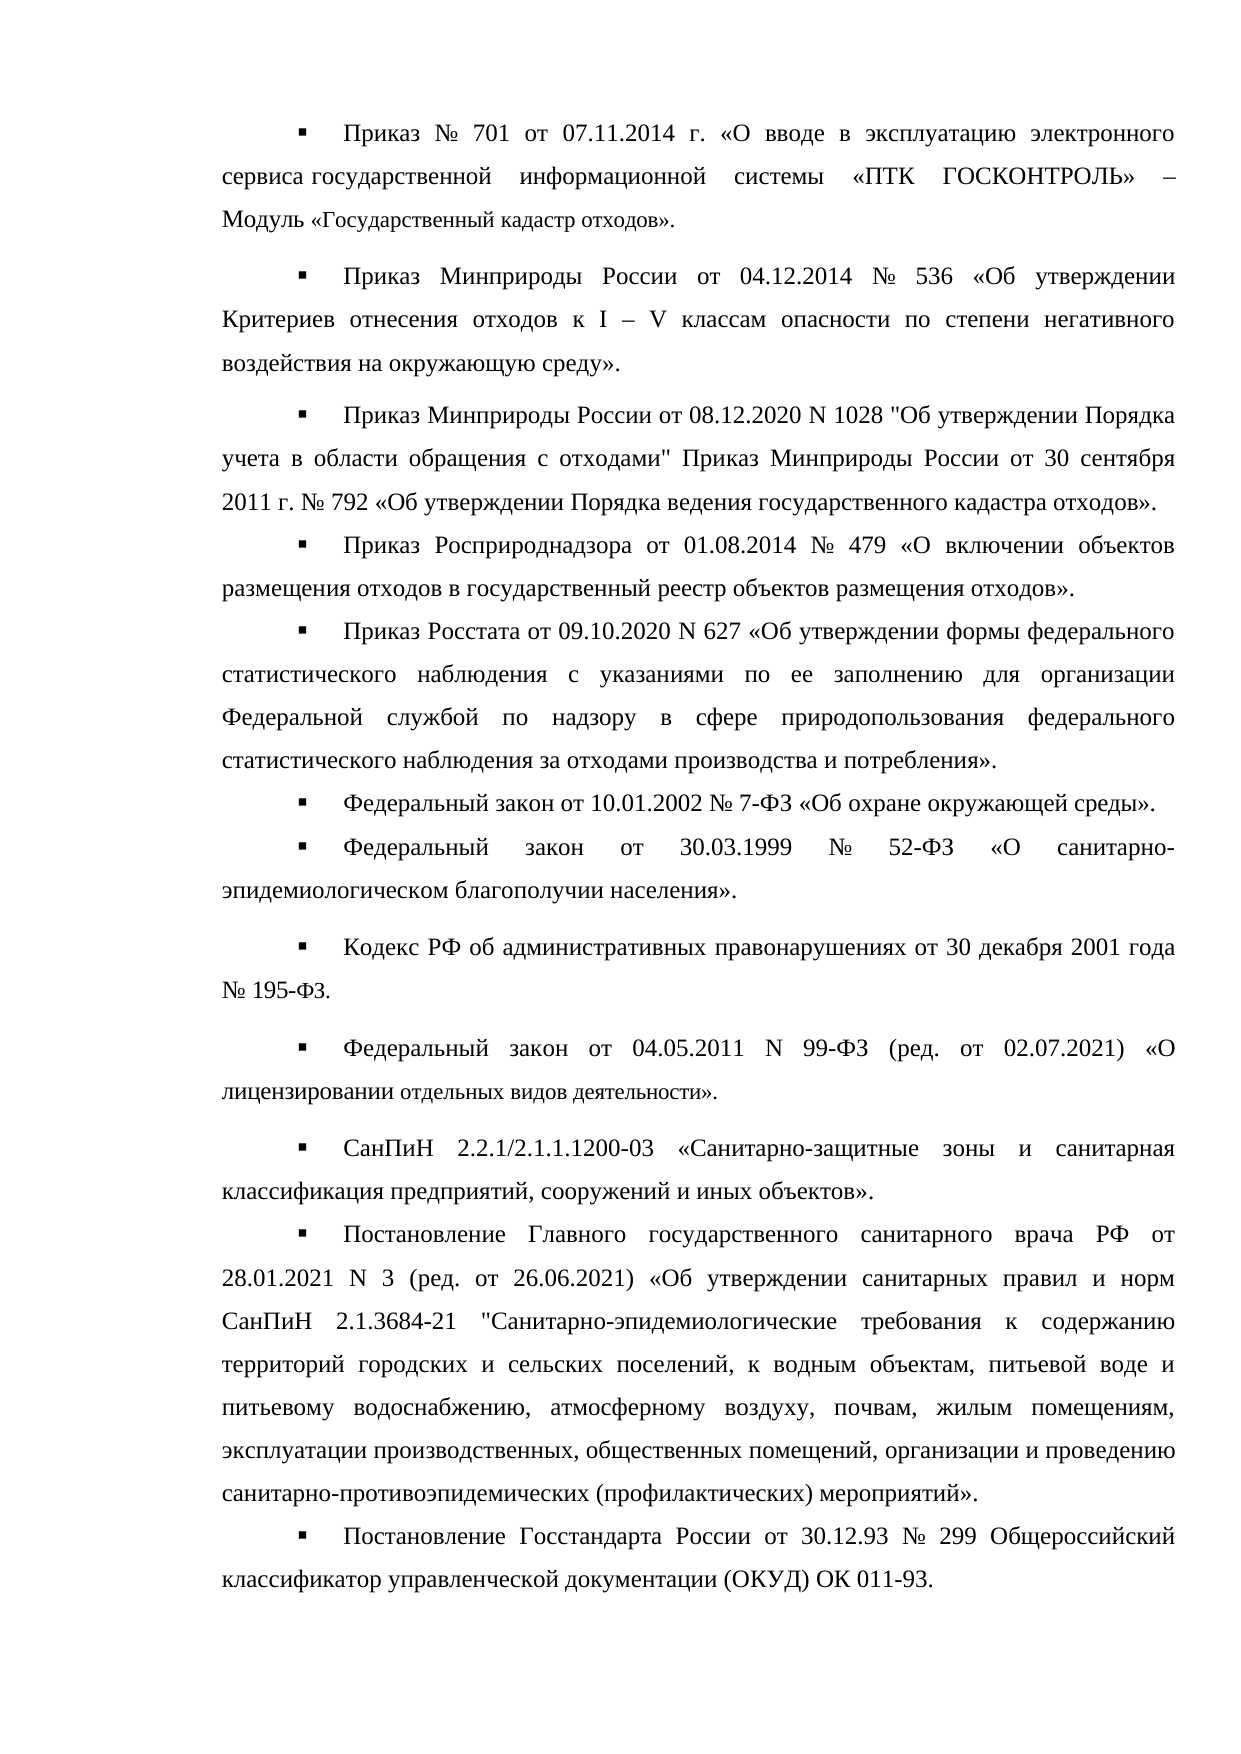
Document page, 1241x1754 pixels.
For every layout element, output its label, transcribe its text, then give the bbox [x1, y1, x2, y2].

list СанПиН 2.2.1/2.1.1.1200-03 «Санитарно-защитные зоны и санитарная классификация предприятий, сооружений и иных объектов». [222, 1133, 1176, 1205]
list Федеральный закон от 30.03.1999 № 52-ФЗ «О санитарно-эпидемиологическом благополучии населения». [222, 832, 1176, 903]
list Кодекс РФ об административных правонарушениях от 30 декабря 2001 года № 195-ФЗ. [222, 932, 1176, 1004]
list Приказ Росприроднадзора от 01.08.2014 № 479 «О включении объектов размещения отходов в государственный реестр объектов размещения отходов». [222, 530, 1176, 602]
list Постановление Главного государственного санитарного врача РФ от 28.01.2021 N 3 (ред. от 26.06.2021) «Об утверждении санитарных правил и норм СанПиН 2.1.3684-21 "Санитарно-эпидемиологические требования к содержанию территорий городских и сельских поселений, к водным объектам, питьевой воде и питьевому водоснабжению, атмосферному воздуху, почвам, жилым помещениям, эксплуатации производственных, общественных помещений, организации и проведению санитарно-противоэпидемических (профилактических) мероприятий». [222, 1219, 1176, 1507]
list Приказ Минприроды России от 04.12.2014 № 536 «Об утверждении Критериев отнесения отходов к I – V классам опасности по степени негативного воздействия на окружающую среду». [222, 261, 1176, 376]
list Приказ Росстата от 09.10.2020 N 627 «Об утверждении формы федерального статистического наблюдения с указаниями по ее заполнению для организации Федеральной службой по надзору в сфере природопользования федерального статистического наблюдения за отходами производства и потребления». [222, 616, 1176, 774]
list Федеральный закон от 10.01.2002 № 7-ФЗ «Об охране окружающей среды». [222, 788, 1176, 817]
list Федеральный закон от 04.05.2011 N 99-ФЗ (ред. от 02.07.2021) «О лицензировании отдельных видов деятельности». [222, 1033, 1176, 1104]
list Постановление Госстандарта России от 30.12.93 № 299 Общероссийский классификатор управленческой документации (ОКУД) ОК 011-93. [222, 1521, 1176, 1593]
list Приказ № 701 от 07.11.2014 г. «О вводе в эксплуатацию электронного сервиса государственной информационной системы «ПТК ГОСКОНТРОЛЬ» – Модуль «Государственный кадастр отходов». [222, 118, 1176, 233]
list Приказ Минприроды России от 08.12.2020 N 1028 "Об утверждении Порядка учета в области обращения с отходами" Приказ Минприроды России от 30 сентября 2011 г. № 792 «Об утверждении Порядка ведения государственного кадастра отходов». [222, 400, 1176, 515]
